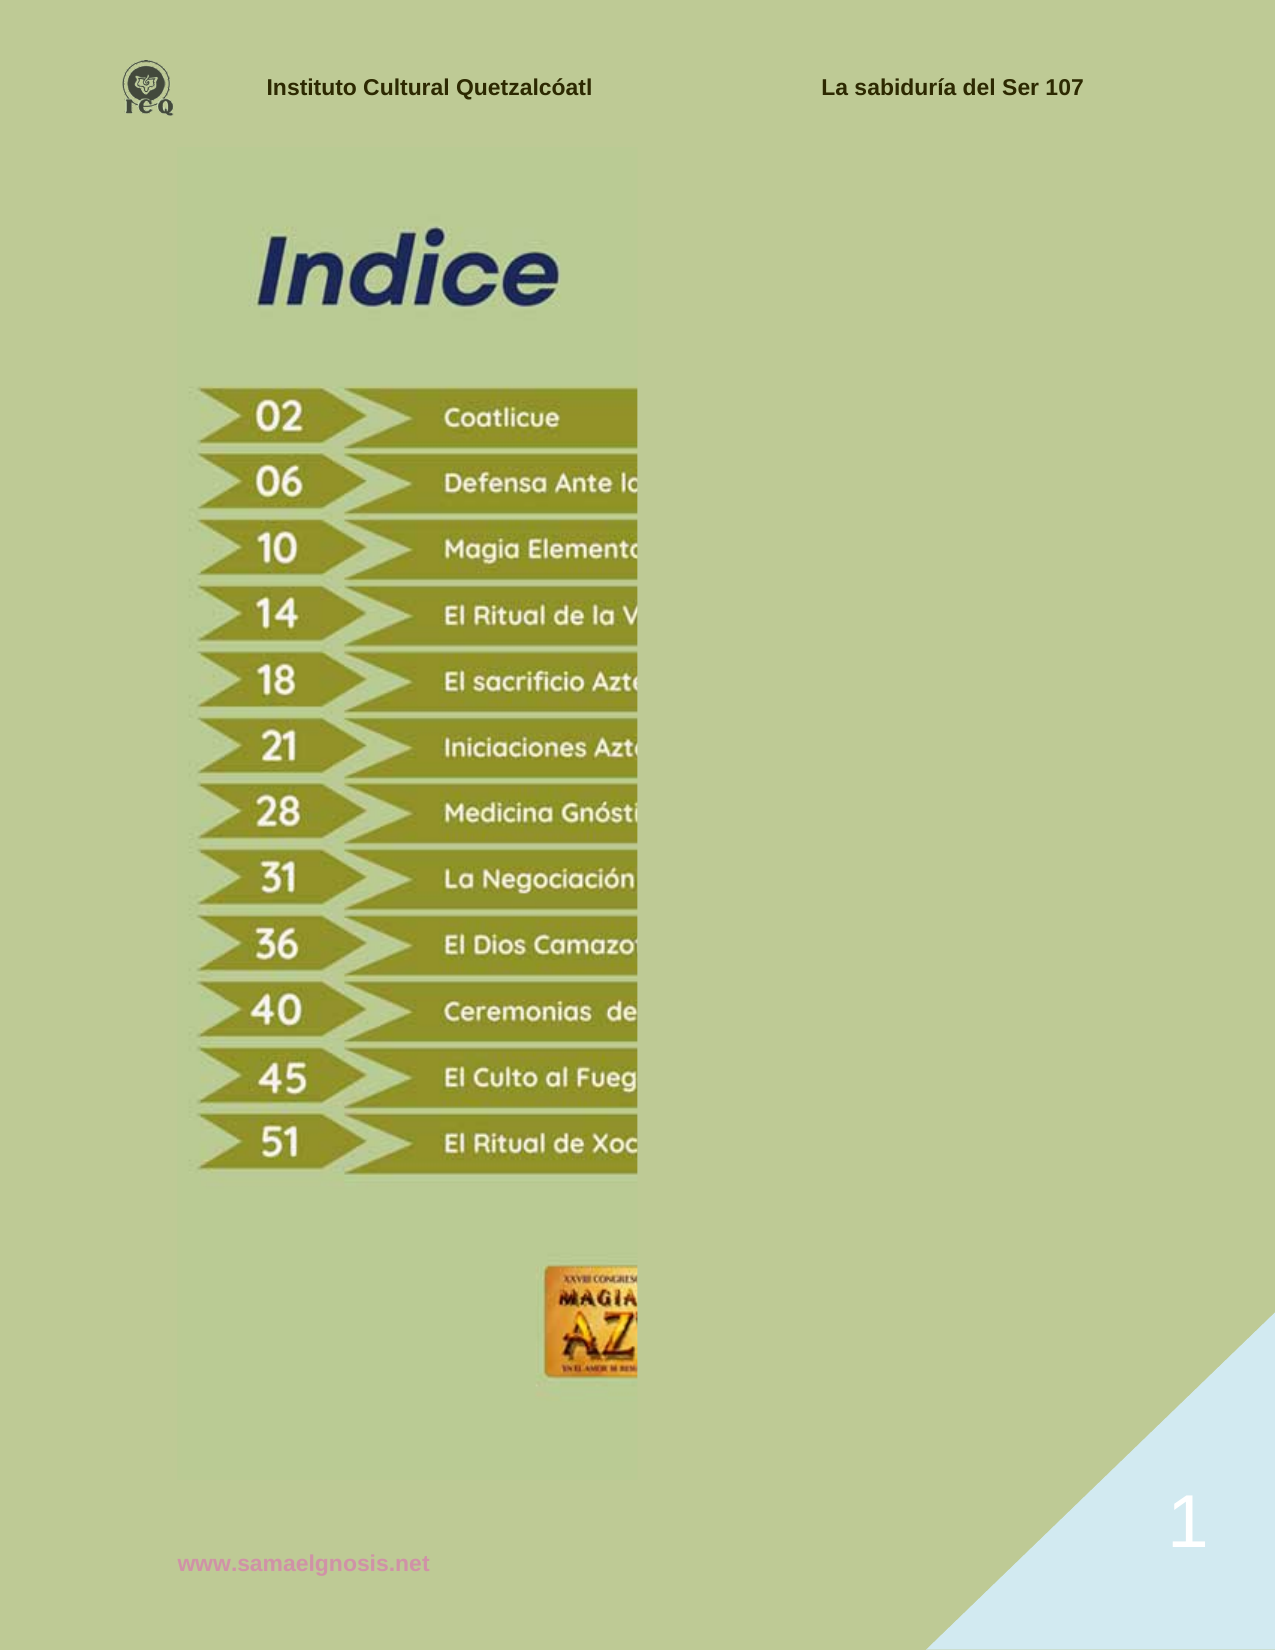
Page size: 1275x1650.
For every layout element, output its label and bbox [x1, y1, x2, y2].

picture [177, 147, 638, 1480]
